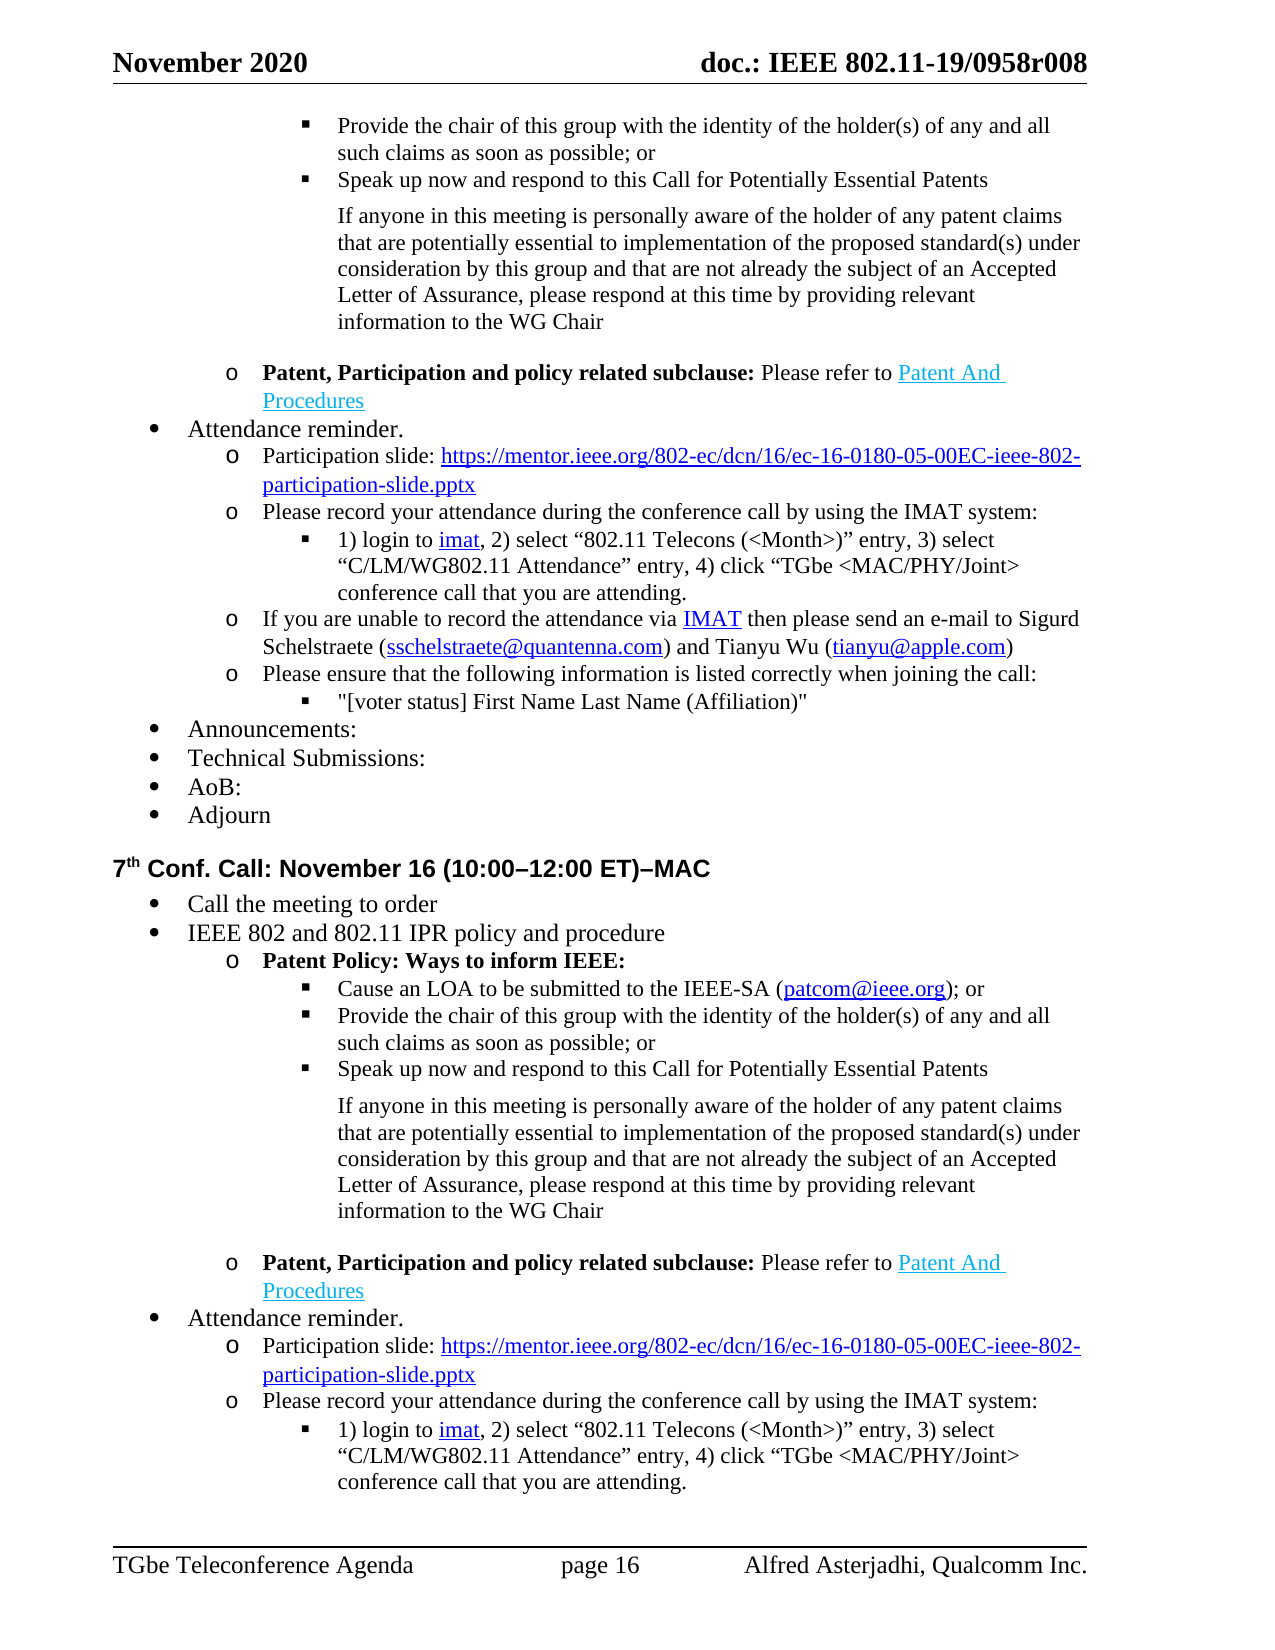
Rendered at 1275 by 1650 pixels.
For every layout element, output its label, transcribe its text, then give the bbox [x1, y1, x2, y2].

list Provide the chair of this group with the identity of the holder(s) of any and all such claims as soon as possible; or [300, 112, 1087, 166]
list Call the meeting to order [150, 889, 1087, 918]
list Patent, Participation and policy related subclause: Please refer to Patent And Procedures [225, 359, 1087, 414]
list IEEE 802 and 802.11 IPR policy and procedure [150, 918, 1087, 947]
list Please record your attendance during the conference call by using the IMAT system: [225, 498, 1087, 526]
subtitle 7th Conf. Call: November 16 (10:00–12:00 ET)–MAC [112, 854, 1087, 883]
list Attendance reminder. [150, 414, 1087, 442]
list Patent Policy: Ways to inform IEEE: [225, 947, 1087, 976]
list Please ensure that the following information is listed correctly when joining the call: [225, 659, 1087, 688]
list Participation slide: https://mentor.ieee.org/802-ec/dcn/16/ec-16-0180-05-00EC-ieee-802-participation-slide.pptx [225, 442, 1087, 498]
list Attendance reminder. [150, 1303, 1087, 1332]
list Announcements: [150, 714, 1087, 743]
list AoB: [150, 772, 1087, 800]
list Technical Submissions: [150, 743, 1087, 772]
list If anyone in this meeting is personally aware of the holder of any patent claims that are potentially essential to implementation of the proposed standard(s) under consideration by this group and that are not already the subject of an Accepted Letter of Assurance, please respond at this time by providing relevant information to the WG Chair [337, 1092, 1087, 1224]
list "[voter status] First Name Last Name (Affiliation)" [300, 688, 1087, 714]
list Speak up now and respond to this Call for Potentially Essential Patents [300, 1055, 1087, 1082]
list Patent, Participation and policy related subclause: Please refer to Patent And Procedures [225, 1249, 1087, 1303]
list Adjourn [150, 800, 1087, 829]
list Speak up now and respond to this Call for Potentially Essential Patents [300, 166, 1087, 192]
list Cause an LOA to be submitted to the IEEE-SA (patcom@ieee.org); or [300, 976, 1087, 1002]
list Participation slide: https://mentor.ieee.org/802-ec/dcn/16/ec-16-0180-05-00EC-ieee-802-participation-slide.pptx [225, 1332, 1087, 1387]
list 1) login to imat, 2) select “802.11 Telecons (<Month>)” entry, 3) select “C/LM/WG802.11 Attendance” entry, 4) click “TGbe <MAC/PHY/Joint> conference call that you are attending. [300, 1416, 1087, 1495]
list Provide the chair of this group with the identity of the holder(s) of any and all such claims as soon as possible; or [300, 1002, 1087, 1055]
list If anyone in this meeting is personally aware of the holder of any patent claims that are potentially essential to implementation of the proposed standard(s) under consideration by this group and that are not already the subject of an Accepted Letter of Assurance, please respond at this time by providing relevant information to the WG Chair [337, 202, 1087, 334]
list Please record your attendance during the conference call by using the IMAT system: [225, 1387, 1087, 1416]
list If you are unable to record the attendance via IMAT then please send an e-mail to Sigurd Schelstraete (sschelstraete@quantenna.com) and Tianyu Wu (tianyu@apple.com) [225, 605, 1087, 659]
list 1) login to imat, 2) select “802.11 Telecons (<Month>)” entry, 3) select “C/LM/WG802.11 Attendance” entry, 4) click “TGbe <MAC/PHY/Joint> conference call that you are attending. [300, 526, 1087, 605]
